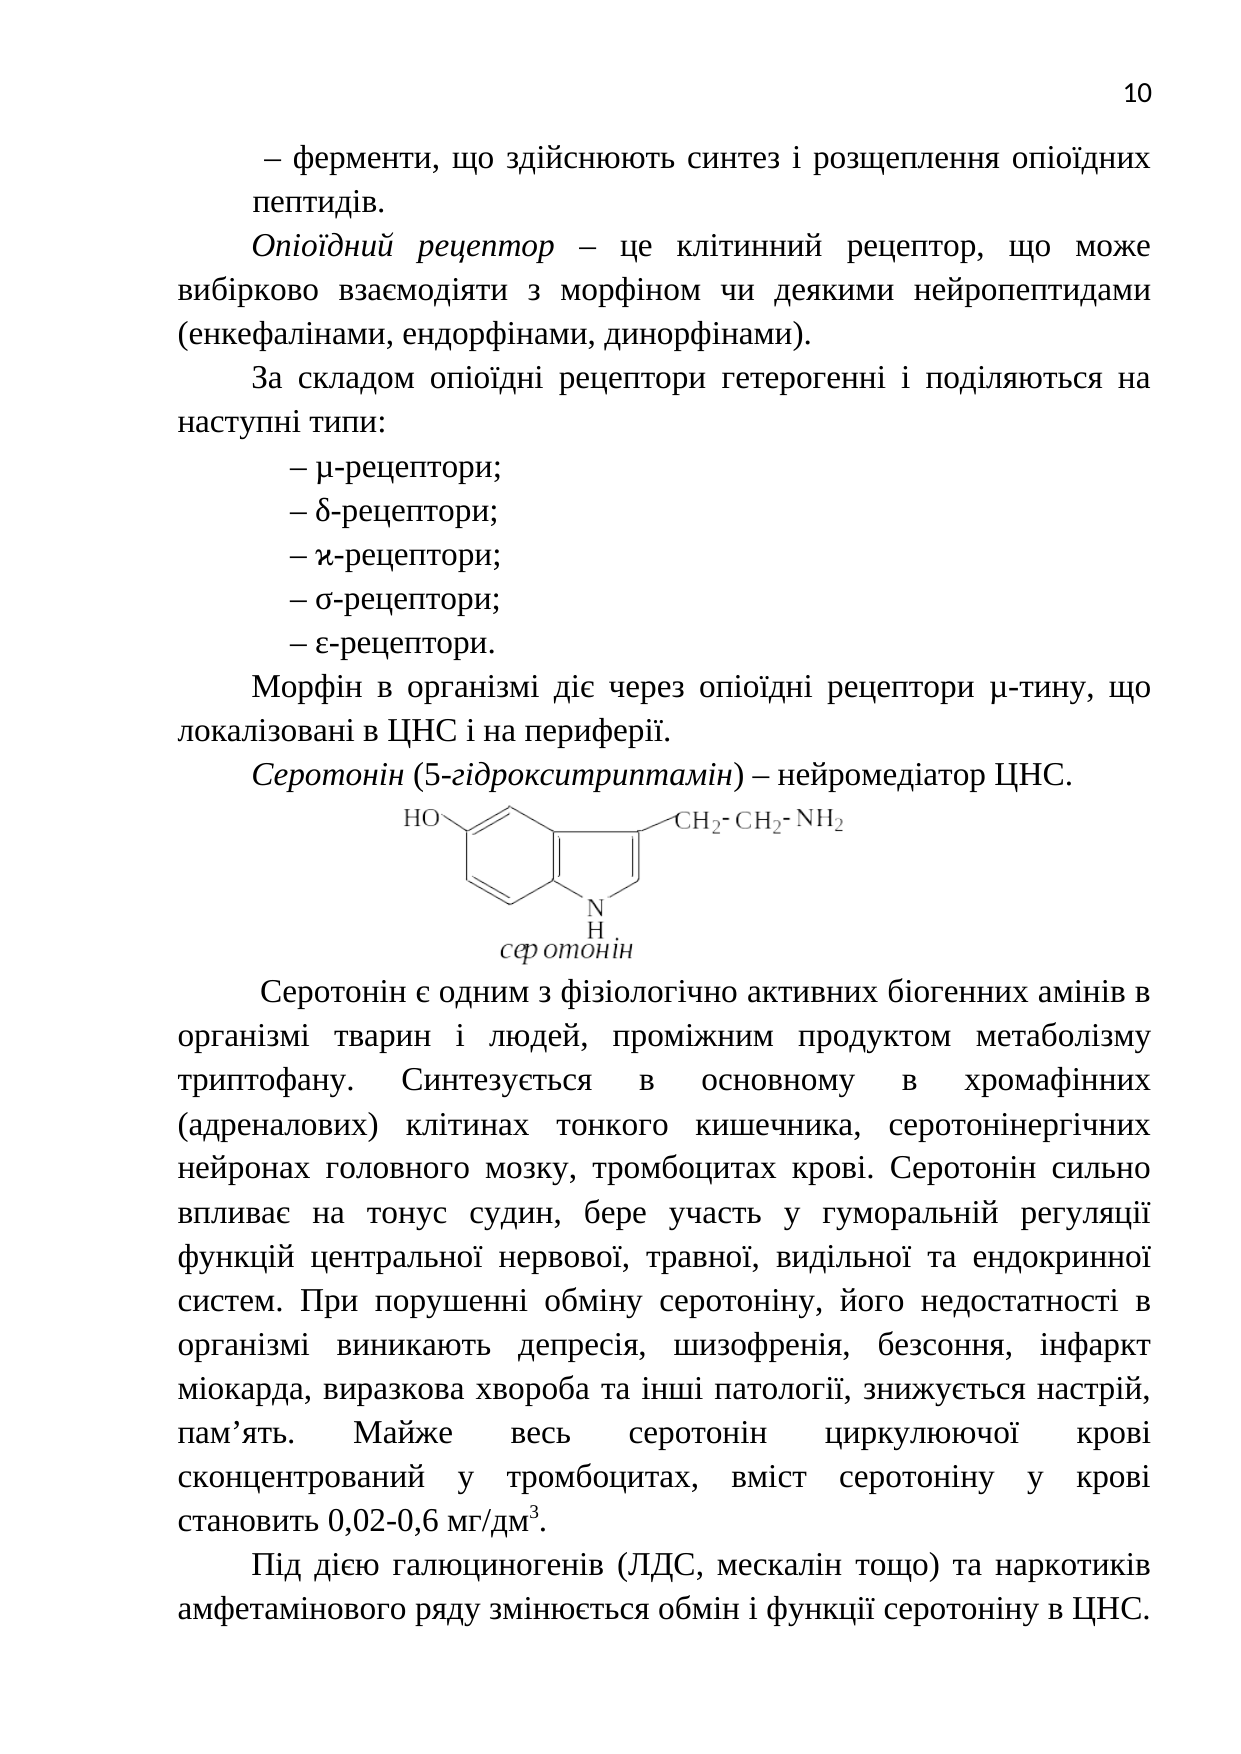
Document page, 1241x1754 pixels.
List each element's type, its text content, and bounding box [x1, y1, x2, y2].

list – ε-рецептори. [290, 622, 1152, 660]
text – ферменти, що здійснюють синтез і розщеплення опіоїдних пептидів. [252, 137, 1152, 220]
text Серотонін (5-гідрокситриптамін) – нейромедіатор ЦНС. [177, 754, 1152, 793]
text Серотонін є одним з фізіологічно активних біогенних амінів в організмі тварин і людей, проміжним продуктом метаболізму триптофану. Синтезується в основному в хромафінних (адреналових) клітинах тонкого кишечника, серотонінергічних нейронах головного мозку, тромбоцитах крові. Серотонін сильно впливає на тонус судин, бере участь у гуморальній регуляції функцій центральної нервової, травної, видільної та ендокринної систем. При порушенні обміну серотоніну, його недостатності в організмі виникають депресія, шизофренія, безсоння, інфаркт міокарда, виразкова хвороба та інші патології, знижується настрій, пам’ять. Майже весь серотонін циркулюючої крові сконцентрований у тромбоцитах, вміст серотоніну у крові становить 0,02-0,6 мг/дм3. [177, 972, 1152, 1539]
list – δ-рецептори; [290, 490, 1152, 528]
list Морфін в організмі діє через опіоїдні рецептори µ-тину, що локалізовані в ЦНС і на периферії. [177, 666, 1152, 748]
text За складом опіоїдні рецептори гетерогенні і поділяються на наступні типи: [177, 358, 1152, 440]
list – ϰ-рецептори; [290, 534, 1152, 572]
text Опіоїдний рецептор – це клітинний рецептор, що може вибірково взаємодіяти з морфіном чи деякими нейропептидами (енкефалінами, ендорфінами, динорфінами). [177, 226, 1152, 352]
list – µ-рецептори; [290, 446, 1152, 484]
list – σ-рецептори; [290, 578, 1152, 616]
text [177, 1544, 1152, 1627]
